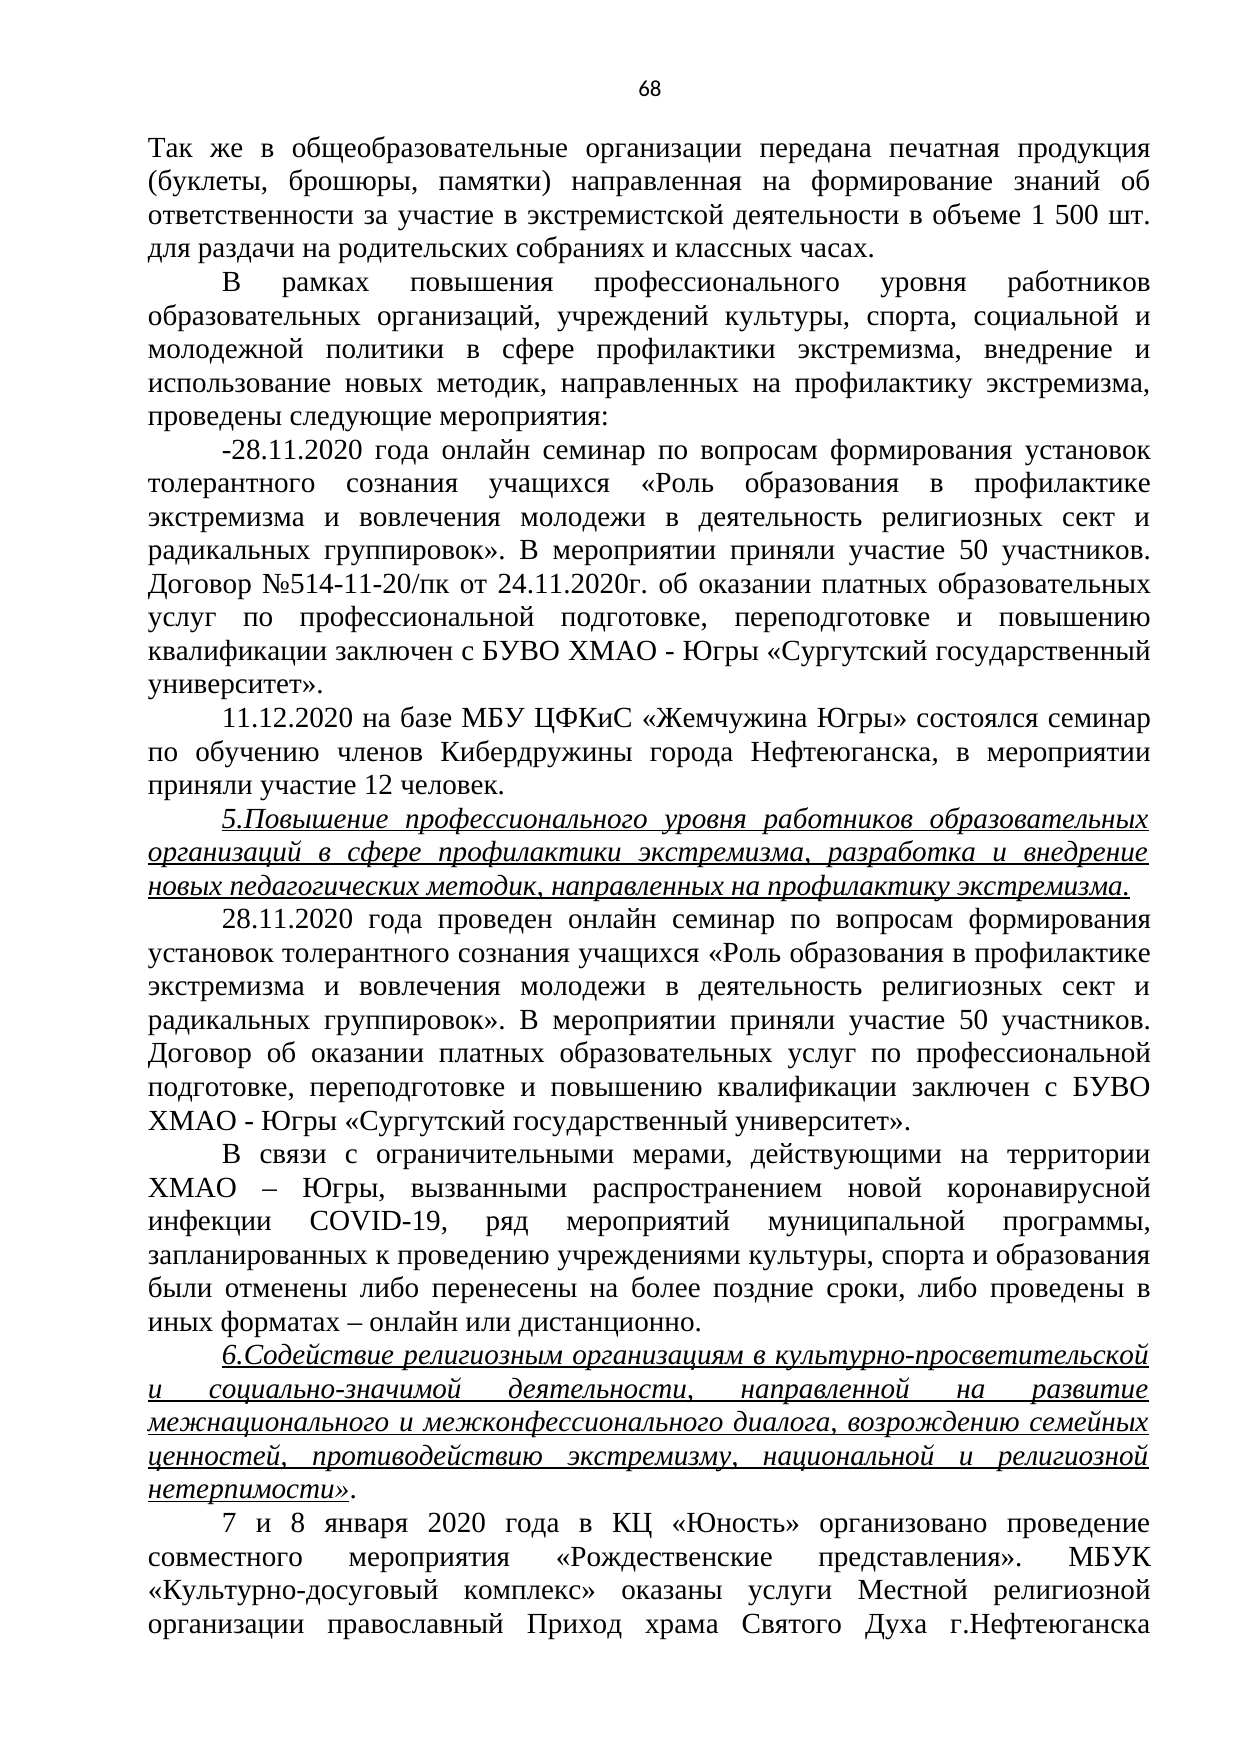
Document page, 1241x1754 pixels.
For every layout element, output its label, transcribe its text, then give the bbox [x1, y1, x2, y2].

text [148, 1505, 1152, 1639]
text 6.Содействие религиозным организациям в культурно-просветительской и социально-значимой деятельности, направленной на развитие межнационального и межконфессионального диалога, возрождению семейных ценностей, противодействию экстремизму, национальной и религиозной нетерпимости». [148, 1337, 1152, 1505]
text -28.11.2020 года онлайн семинар по вопросам формирования установок толерантного сознания учащихся «Роль образования в профилактике экстремизма и вовлечения молодежи в деятельность религиозных сект и радикальных группировок». В мероприятии приняли участие 50 участников. Договор №514-11-20/пк от 24.11.2020г. об оказании платных образовательных услуг по профессиональной подготовке, переподготовке и повышению квалификации заключен с БУВО ХМАО - Югры «Сургутский государственный университет». [148, 432, 1152, 700]
text 5.Повышение профессионального уровня работников образовательных организаций в сфере профилактики экстремизма, разработка и внедрение новых педагогических методик, направленных на профилактику экстремизма. [148, 801, 1152, 901]
text 11.12.2020 на базе МБУ ЦФКиС «Жемчужина Югры» состоялся семинар по обучению членов Кибердружины города Нефтеюганска, в мероприятии приняли участие 12 человек. [148, 700, 1152, 801]
text В рамках повышения профессионального уровня работников образовательных организаций, учреждений культуры, спорта, социальной и молодежной политики в сфере профилактики экстремизма, внедрение и использование новых методик, направленных на профилактику экстремизма, проведены следующие мероприятия: [148, 264, 1152, 432]
text 28.11.2020 года проведен онлайн семинар по вопросам формирования установок толерантного сознания учащихся «Роль образования в профилактике экстремизма и вовлечения молодежи в деятельность религиозных сект и радикальных группировок». В мероприятии приняли участие 50 участников. Договор об оказании платных образовательных услуг по профессиональной подготовке, переподготовке и повышению квалификации заключен с БУВО ХМАО - Югры «Сургутский государственный университет». [148, 901, 1152, 1136]
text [148, 130, 1152, 264]
text В связи с ограничительными мерами, действующими на территории ХМАО – Югры, вызванными распространением новой коронавирусной инфекции COVID-19, ряд мероприятий муниципальной программы, запланированных к проведению учреждениями культуры, спорта и образования были отменены либо перенесены на более поздние сроки, либо проведены в иных форматах – онлайн или дистанционно. [148, 1136, 1152, 1337]
